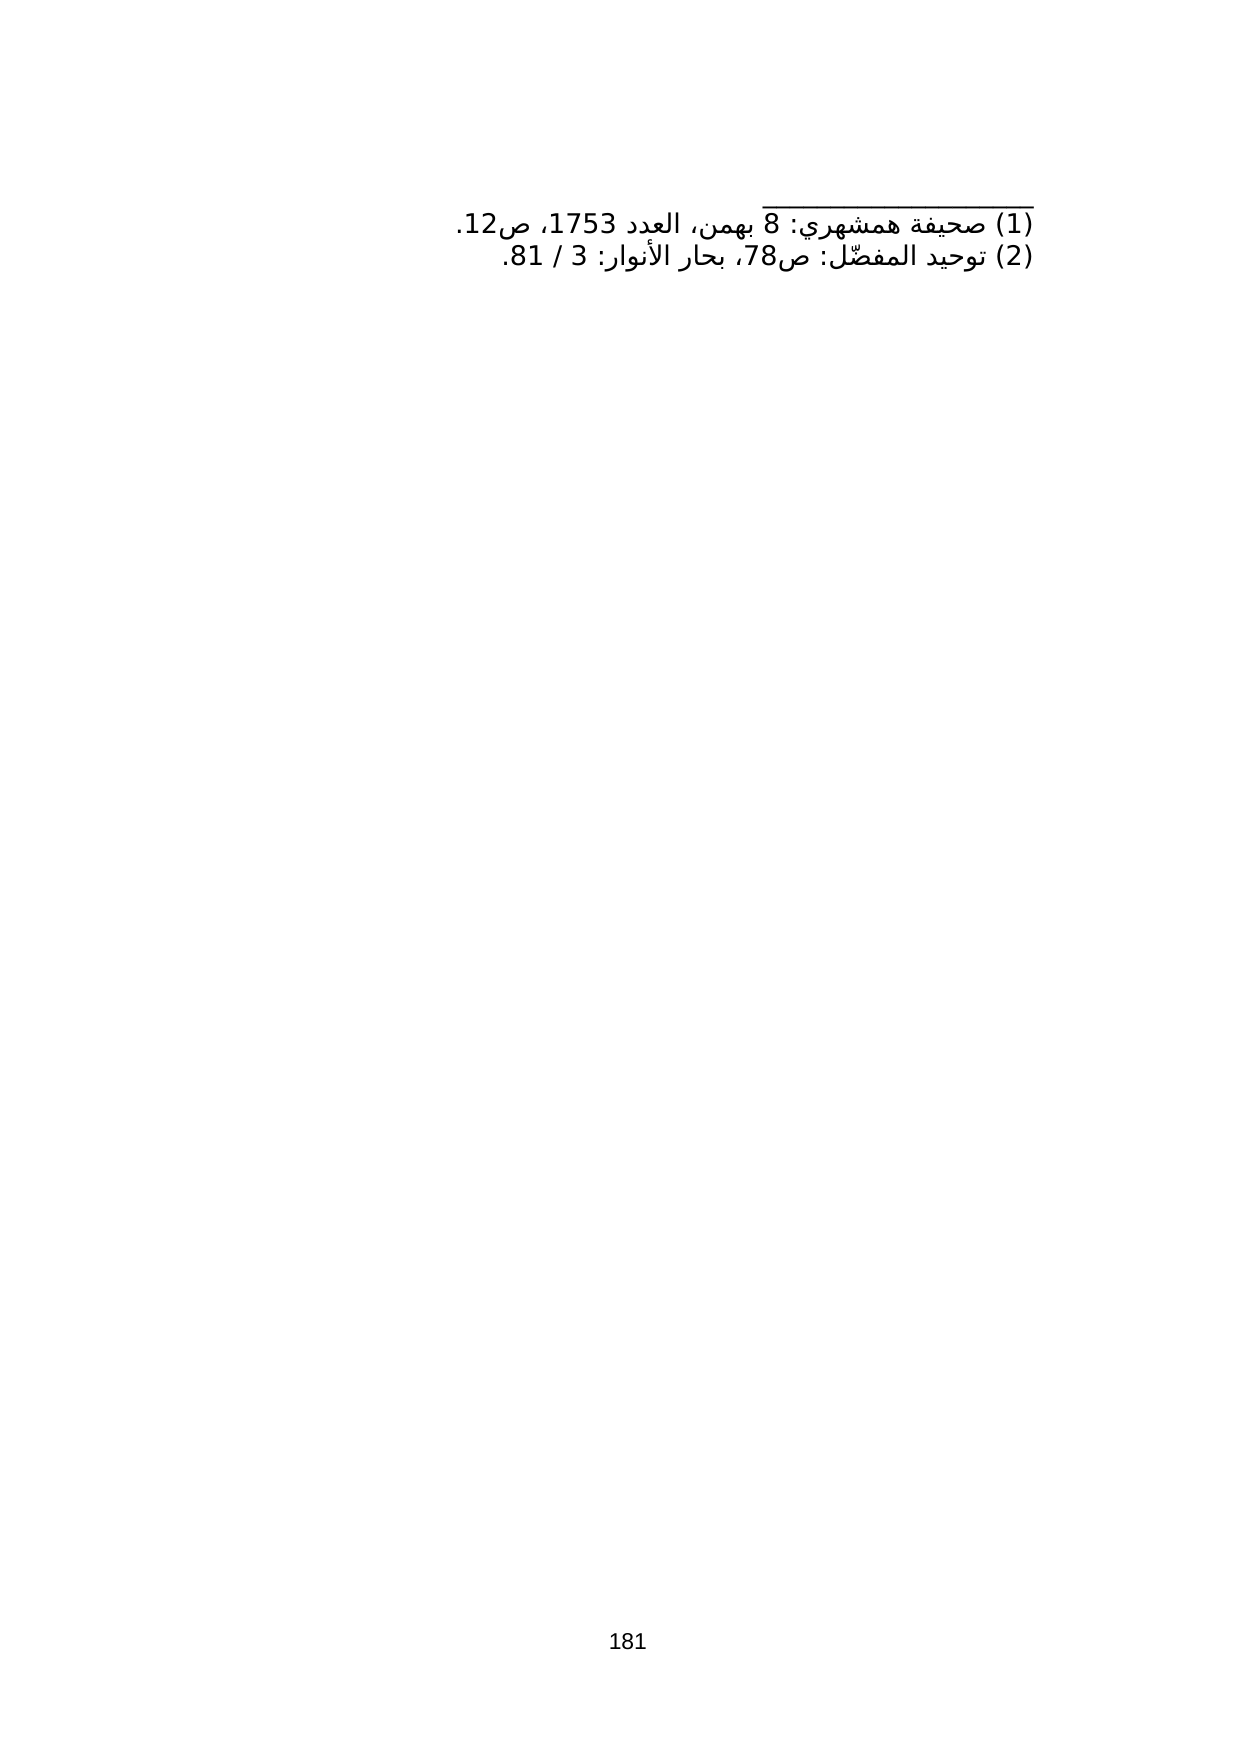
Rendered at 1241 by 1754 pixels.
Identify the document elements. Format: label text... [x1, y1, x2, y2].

text (2) توحيد المفضّل: ص78، بحار الأنوار: 3 / 81. [222, 240, 1033, 272]
text ____________________ [222, 177, 1033, 209]
text (1) صحيفة همشهري: 8 بهمن، العدد 1753، ص12. [222, 209, 1033, 240]
